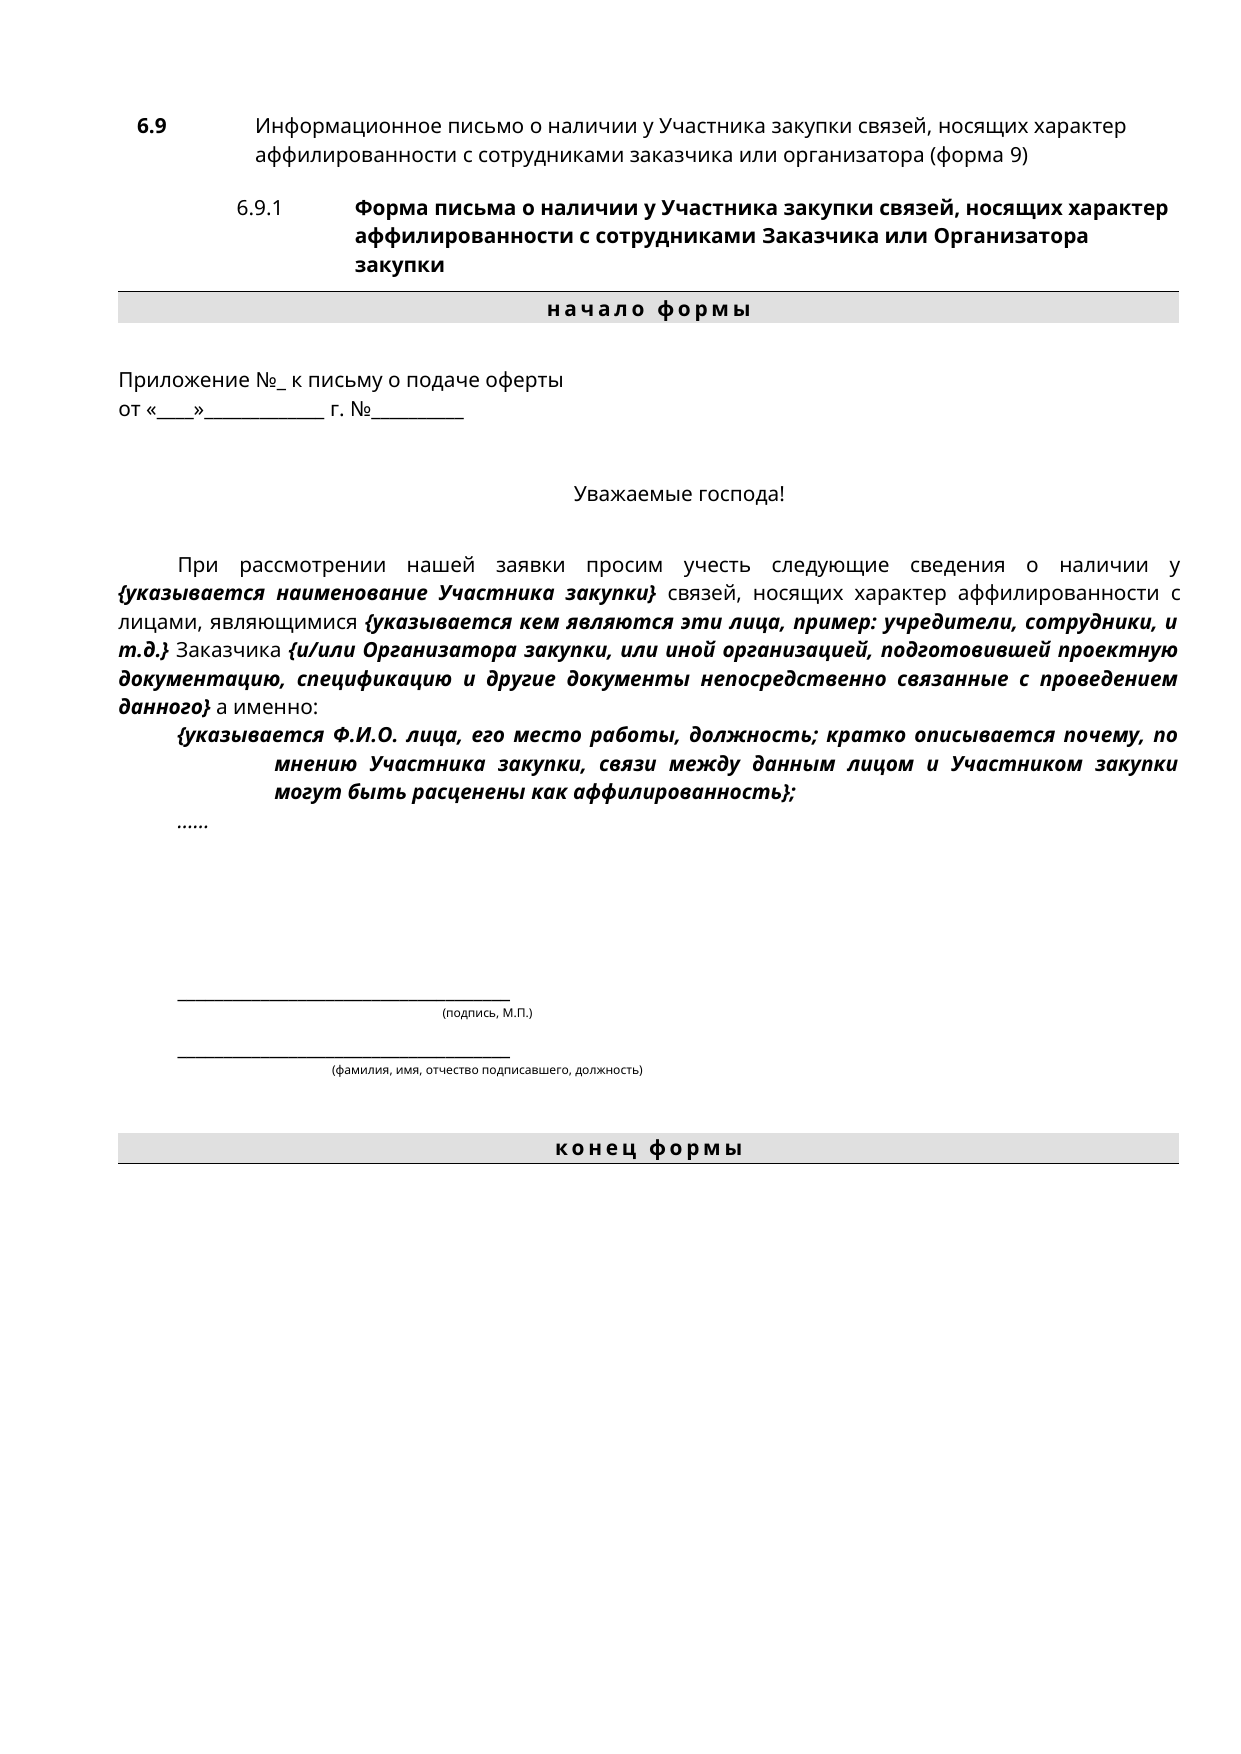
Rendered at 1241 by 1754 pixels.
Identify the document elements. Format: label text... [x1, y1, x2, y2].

text При рассмотрении нашей заявки просим учесть следующие сведения о наличии у {указывается наименование Участника закупки} связей, носящих характер аффилированности с лицами, являющимися {указывается кем являются эти лица, пример: учредители, сотрудники, и т.д.} Заказчика {и/или Организатора закупки, или иной организацией, подготовившей проектную документацию, спецификацию и другие документы непосредственно связанные с проведением данного} а именно: [118, 550, 1181, 721]
text Уважаемые господа! [118, 479, 1181, 507]
text (фамилия, имя, отчество подписавшего, должность) [118, 1062, 797, 1090]
text …… [177, 806, 1181, 834]
text ____________________________________ [118, 976, 1181, 1005]
text {указывается Ф.И.О. лица, его место работы, должность; кратко описывается почему, по мнению Участника закупки, связи между данным лицом и Участником закупки могут быть расценены как аффилированность}; [177, 721, 1181, 806]
list Форма письма о наличии у Участника закупки связей, носящих характер аффилированности с сотрудниками Заказчика или Организатора закупки [236, 193, 1181, 278]
subtitle Информационное письмо о наличии у Участника закупки связей, носящих характер аффилированности с сотрудниками заказчика или организатора (форма 9) [137, 111, 1181, 168]
text Приложение №_ к письму о подаче оферты от «____»_____________ г. №__________ [118, 365, 1181, 422]
text ____________________________________ [118, 1033, 1181, 1062]
text (подпись, М.П.) [118, 1005, 797, 1033]
text конец формы [118, 1133, 1179, 1163]
text начало формы [118, 292, 1179, 323]
